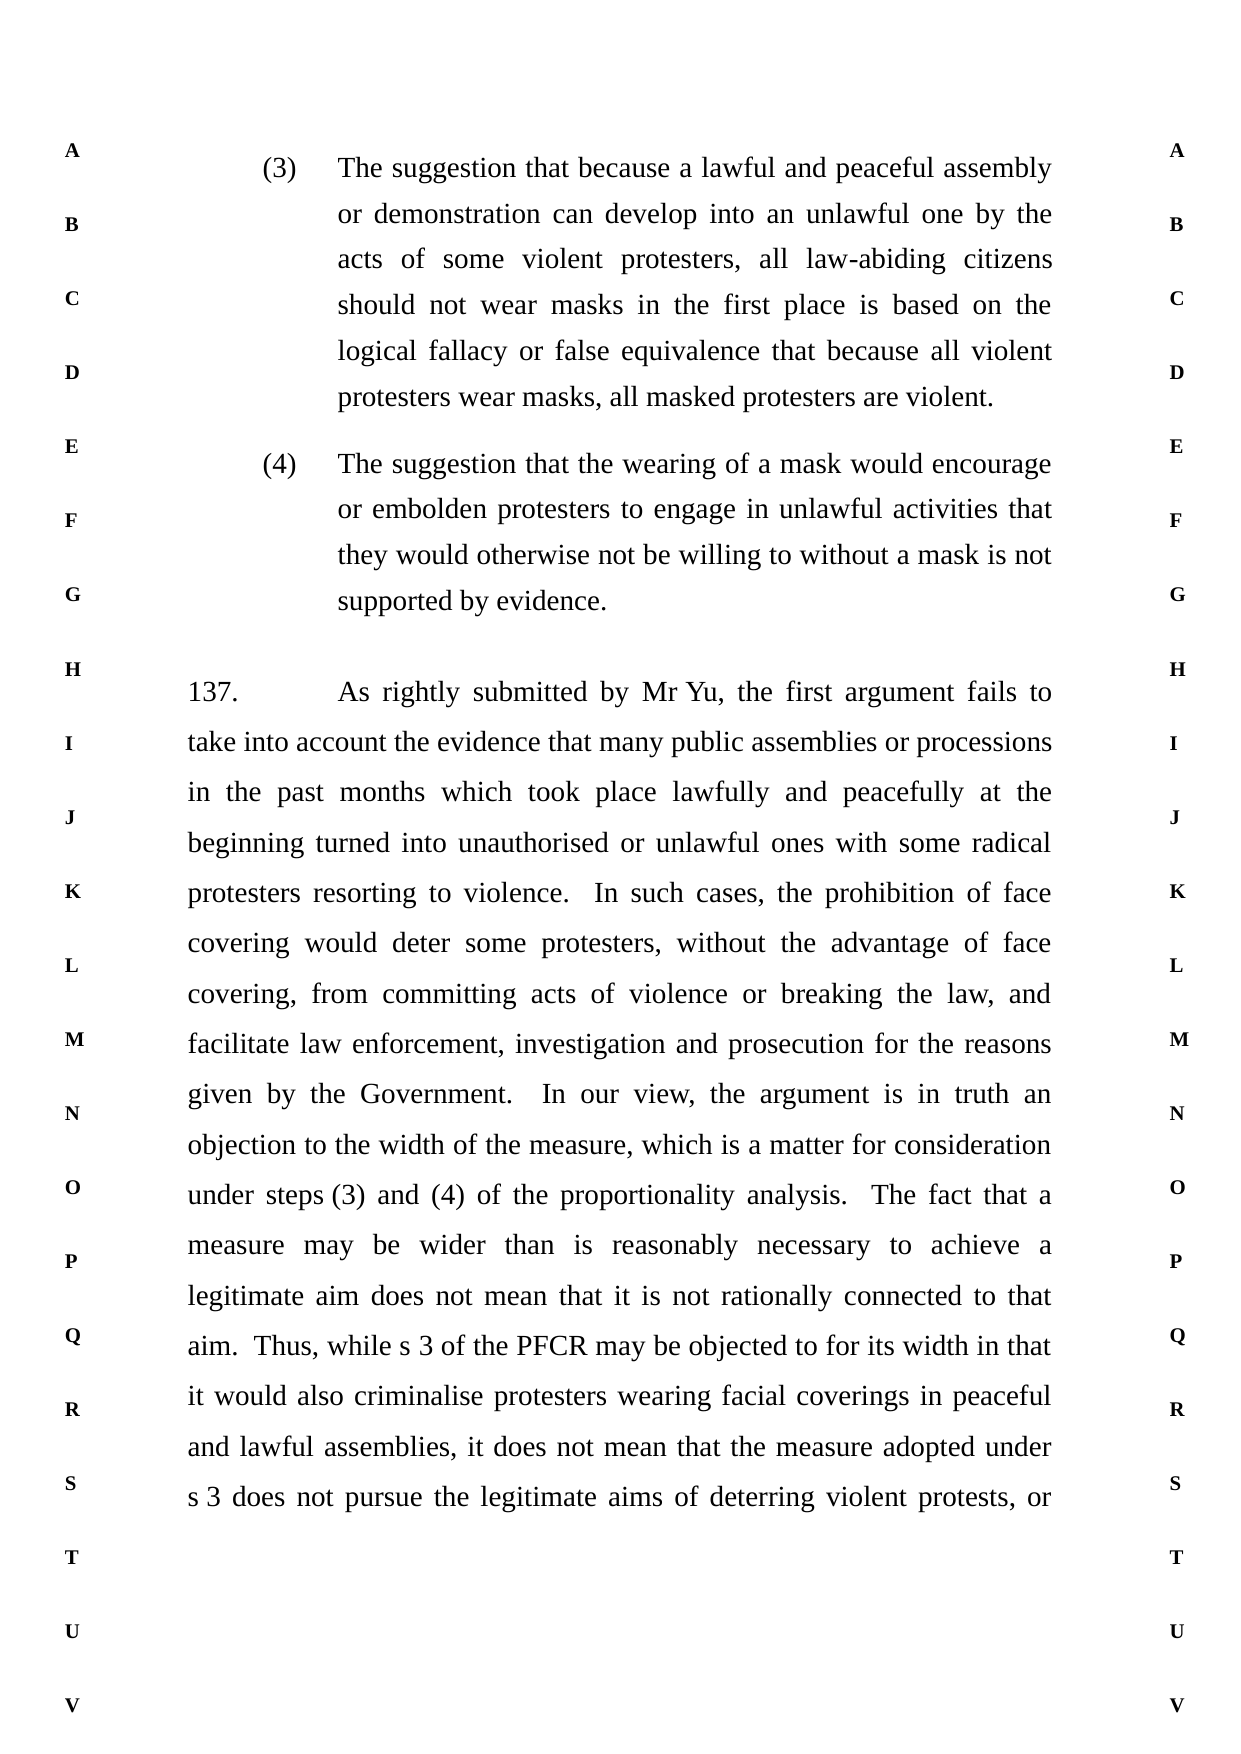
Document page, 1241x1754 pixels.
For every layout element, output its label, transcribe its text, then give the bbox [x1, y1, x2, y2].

list The suggestion that the wearing of a mask would encourage or embolden protesters to engage in unlawful activities that they would otherwise not be willing to without a mask is not supported by evidence. [262, 436, 1053, 620]
list The suggestion that because a lawful and peaceful assembly or demonstration can develop into an unlawful one by the acts of some violent protesters, all law-abiding citizens should not wear masks in the first place is based on the logical fallacy or false equivalence that because all violent protesters wear masks, all masked protesters are violent. [262, 141, 1053, 416]
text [187, 674, 1053, 1512]
